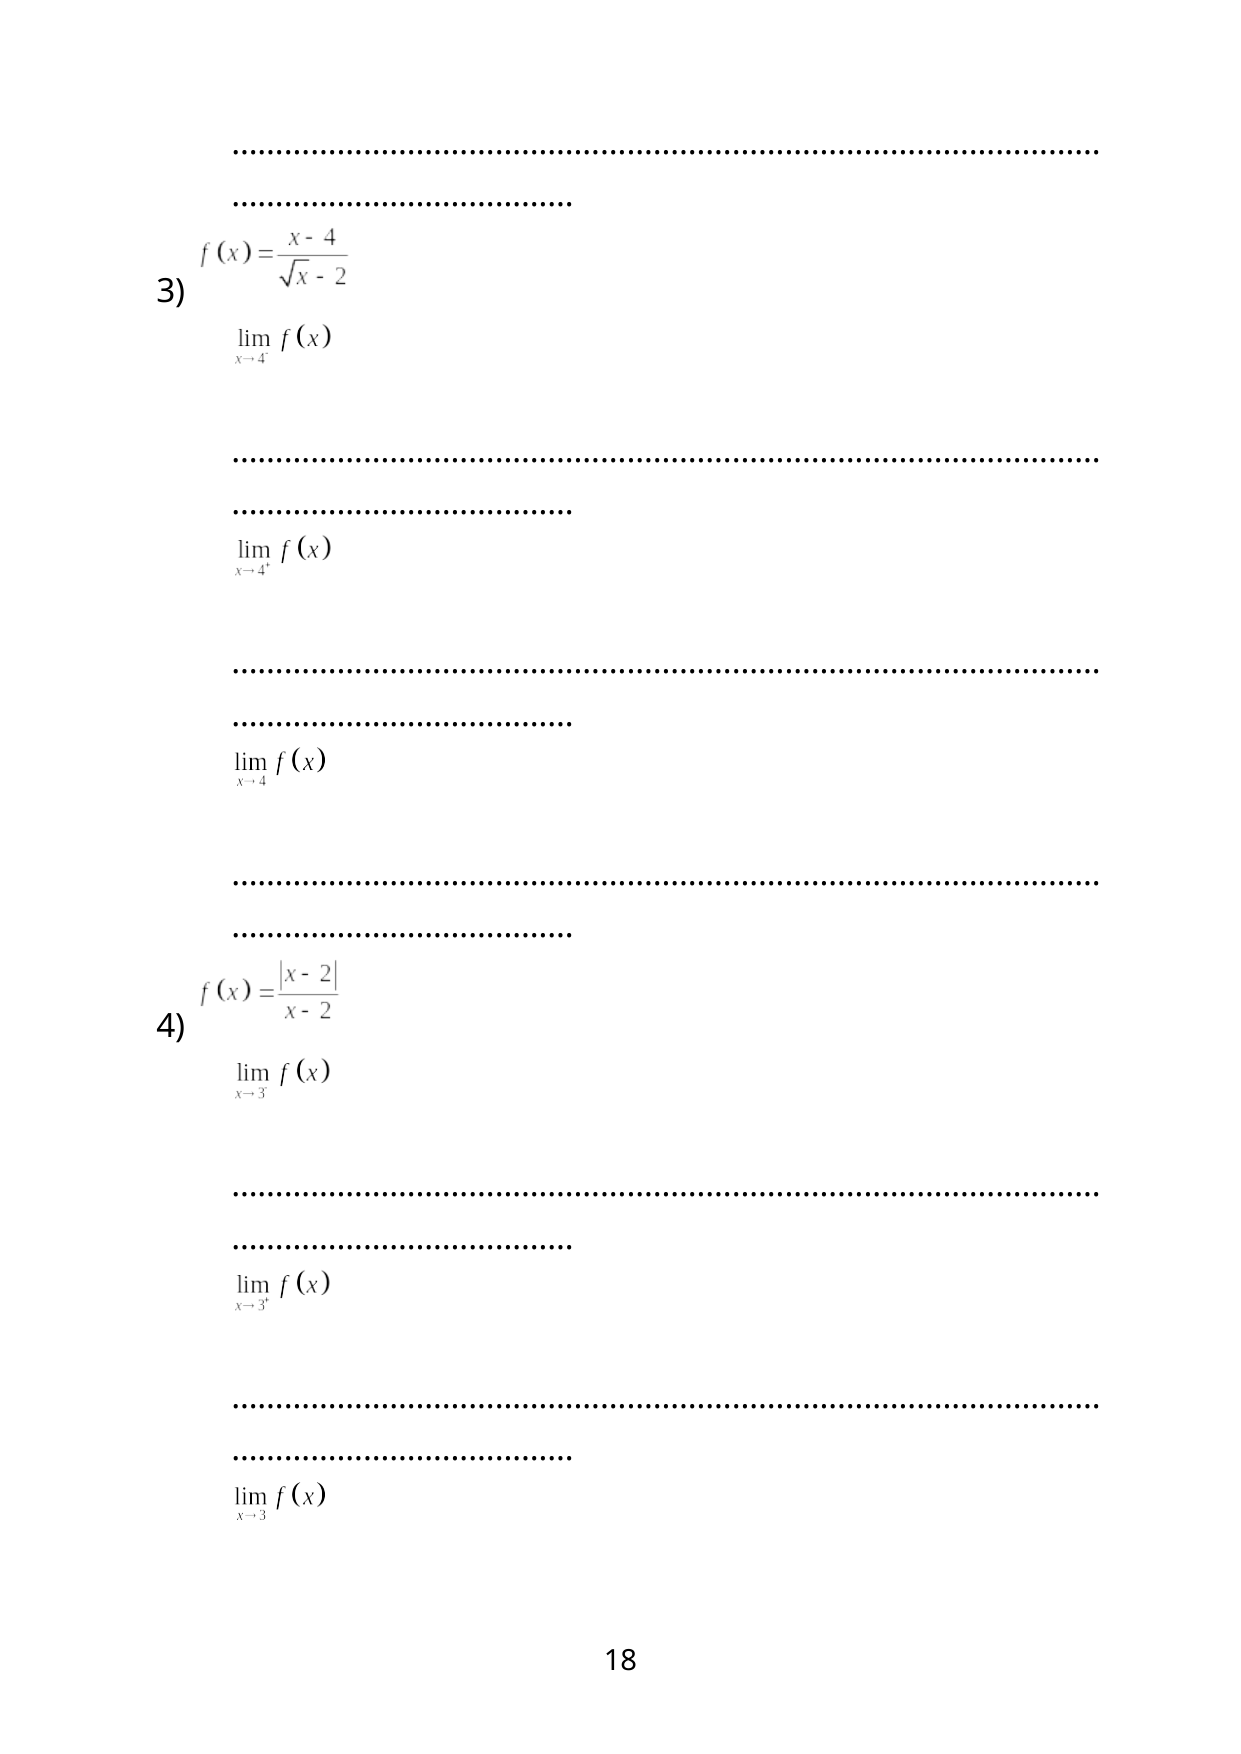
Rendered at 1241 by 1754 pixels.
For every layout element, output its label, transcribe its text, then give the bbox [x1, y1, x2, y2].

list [231, 1054, 1122, 1259]
list ………………………………………………………………………………………………………………………… [231, 531, 1122, 736]
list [231, 1477, 1122, 1578]
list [231, 1266, 1122, 1471]
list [231, 319, 1122, 524]
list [231, 118, 1122, 216]
list ………………………………………………………………………………………………………………………… [231, 743, 1122, 948]
